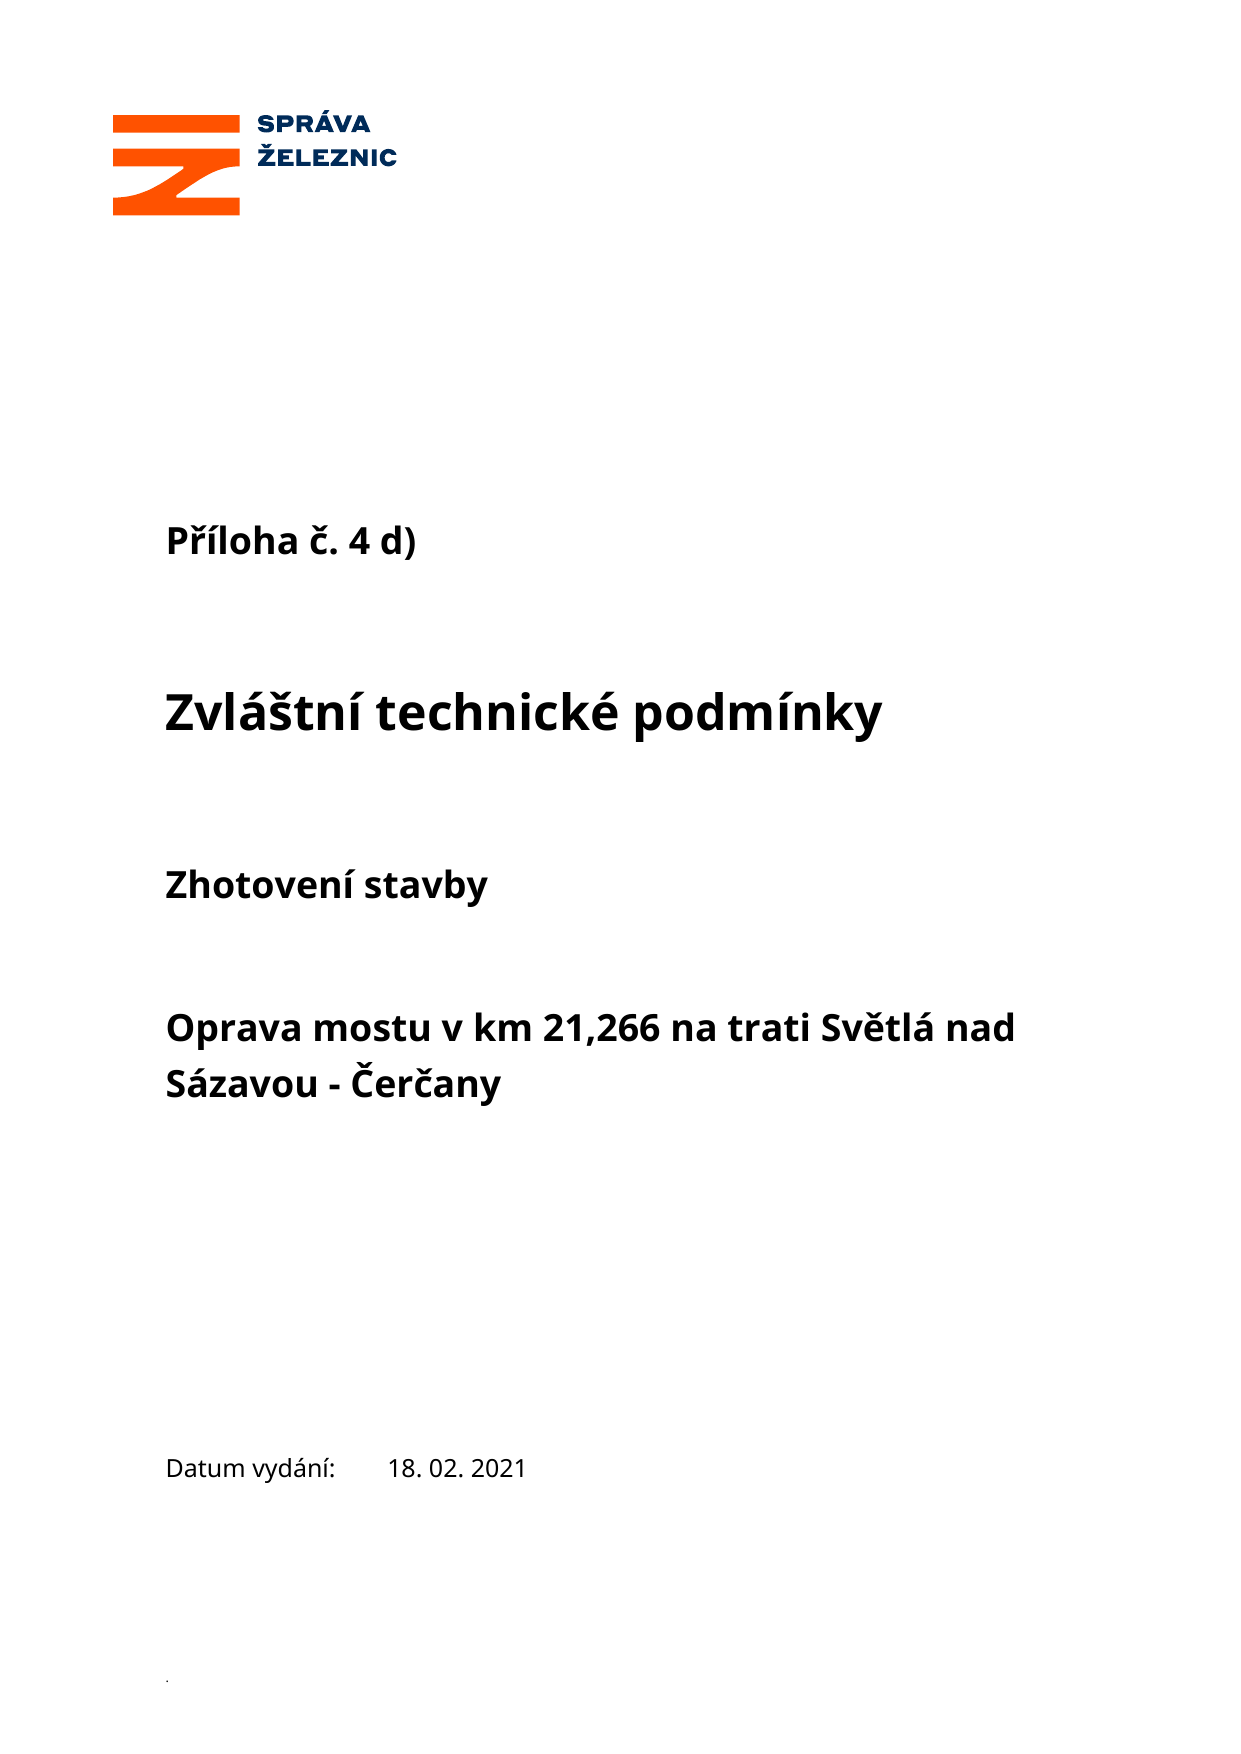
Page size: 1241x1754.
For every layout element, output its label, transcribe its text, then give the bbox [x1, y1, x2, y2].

text Datum vydání: 18. 02. 2021 [165, 1451, 1075, 1485]
text Oprava mostu v km 21,266 na trati Světlá nad Sázavou - Čerčany [165, 1001, 1075, 1109]
text Příloha č. 4 d) [165, 514, 1075, 566]
text Zvláštní technické podmínky [165, 677, 1075, 745]
text Zhotovení stavby [165, 858, 1075, 909]
